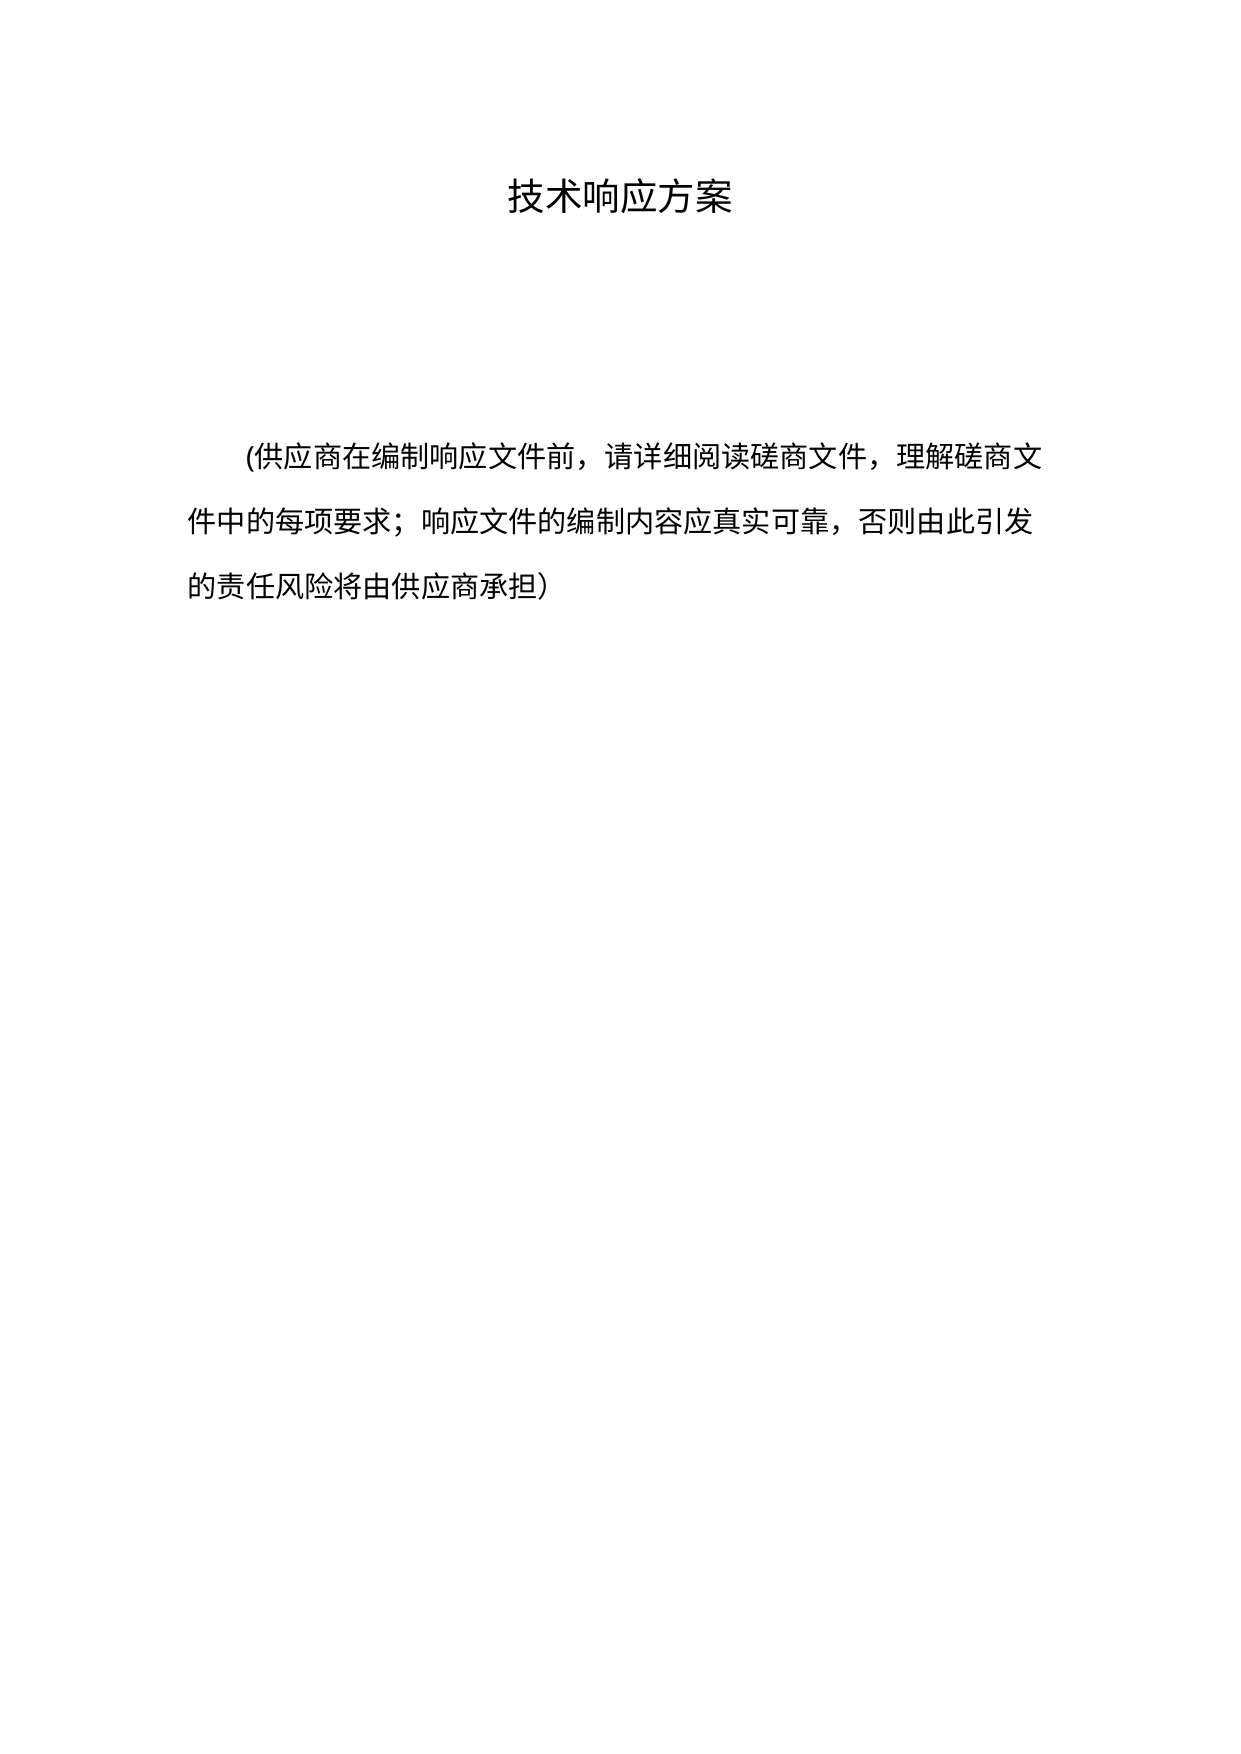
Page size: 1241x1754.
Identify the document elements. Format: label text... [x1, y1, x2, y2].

text 技术响应方案 [187, 162, 1053, 227]
text (供应商在编制响应文件前，请详细阅读磋商文件，理解磋商文件中的每项要求；响应文件的编制内容应真实可靠，否则由此引发的责任风险将由供应商承担） [187, 422, 1053, 617]
